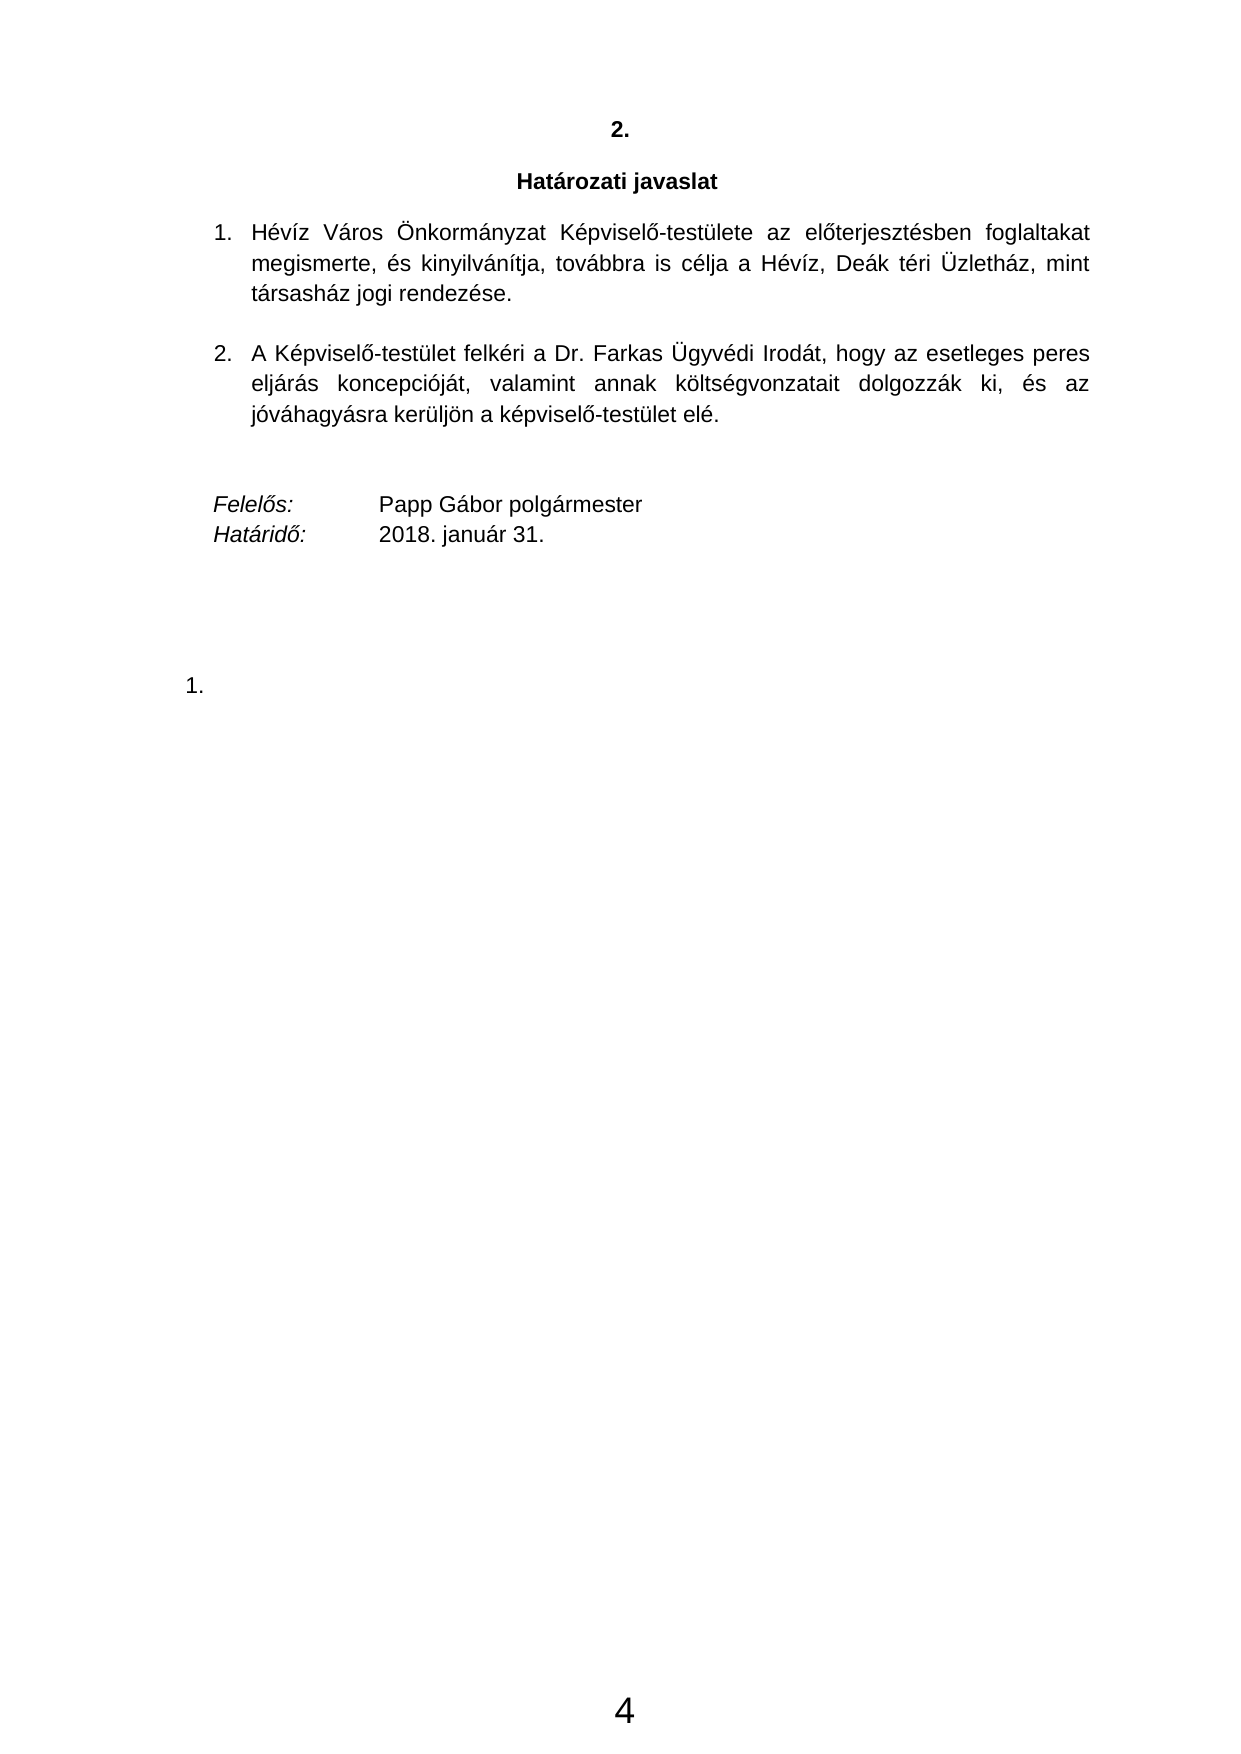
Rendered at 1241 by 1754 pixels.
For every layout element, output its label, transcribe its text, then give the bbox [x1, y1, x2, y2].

table_header Papp Gábor polgármester [314, 491, 1140, 521]
table_cell 2018. január 31. [314, 521, 1140, 582]
text Határozati javaslat [443, 168, 1093, 195]
list Hévíz Város Önkormányzat Képviselő-testülete az előterjesztésben foglaltakat megismerte, és kinyilvánítja, továbbra is célja a Hévíz, Deák téri Üzletház, mint társasház jogi rendezése. [213, 219, 1091, 306]
table_cell Határidő: [148, 521, 313, 582]
list A Képviselő-testület felkéri a Dr. Farkas Ügyvédi Irodát, hogy az esetleges peres eljárás koncepcióját, valamint annak költségvonzatait dolgozzák ki, és az jóváhagyásra kerüljön a képviselő-testület elé. [213, 340, 1091, 427]
text 2. [148, 116, 1093, 142]
table_header Felelős: [148, 491, 313, 521]
